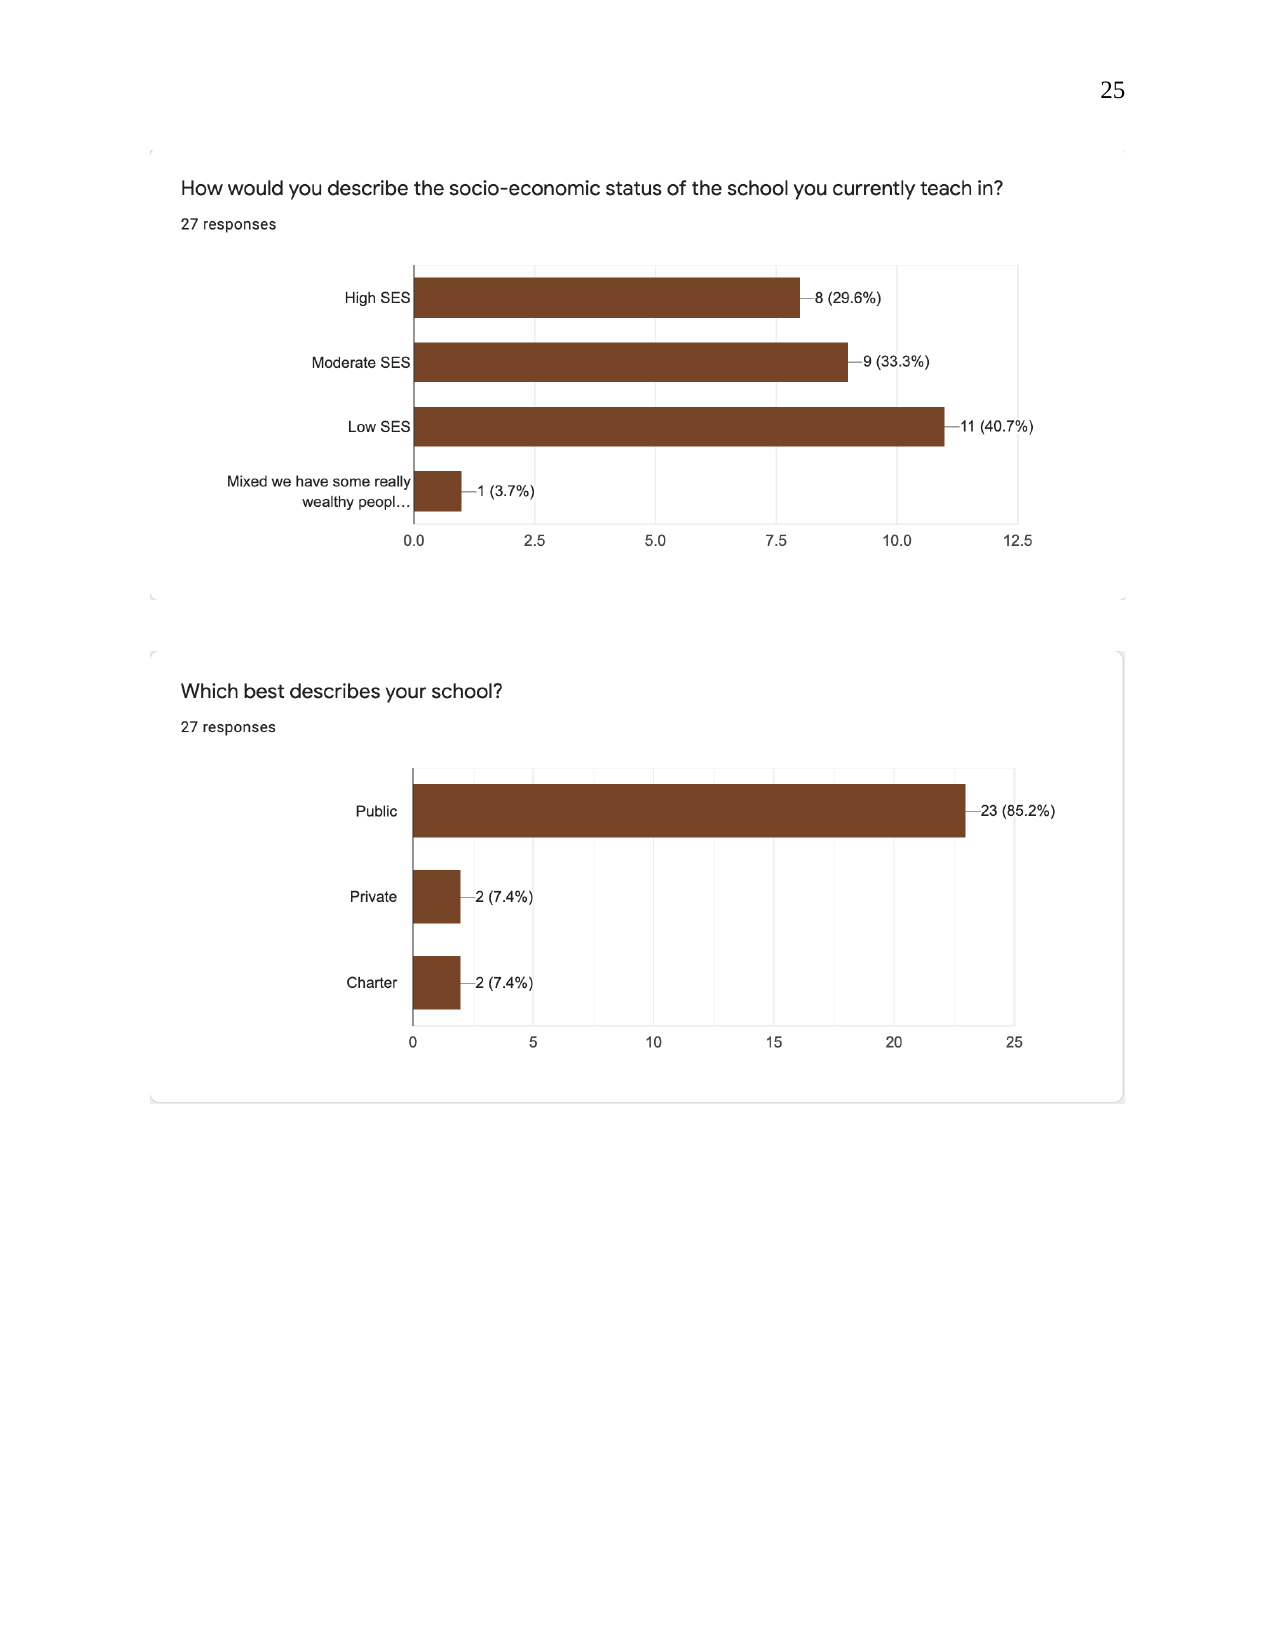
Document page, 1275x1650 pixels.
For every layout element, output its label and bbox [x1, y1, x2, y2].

picture [150, 150, 1125, 600]
picture [150, 651, 1125, 1104]
